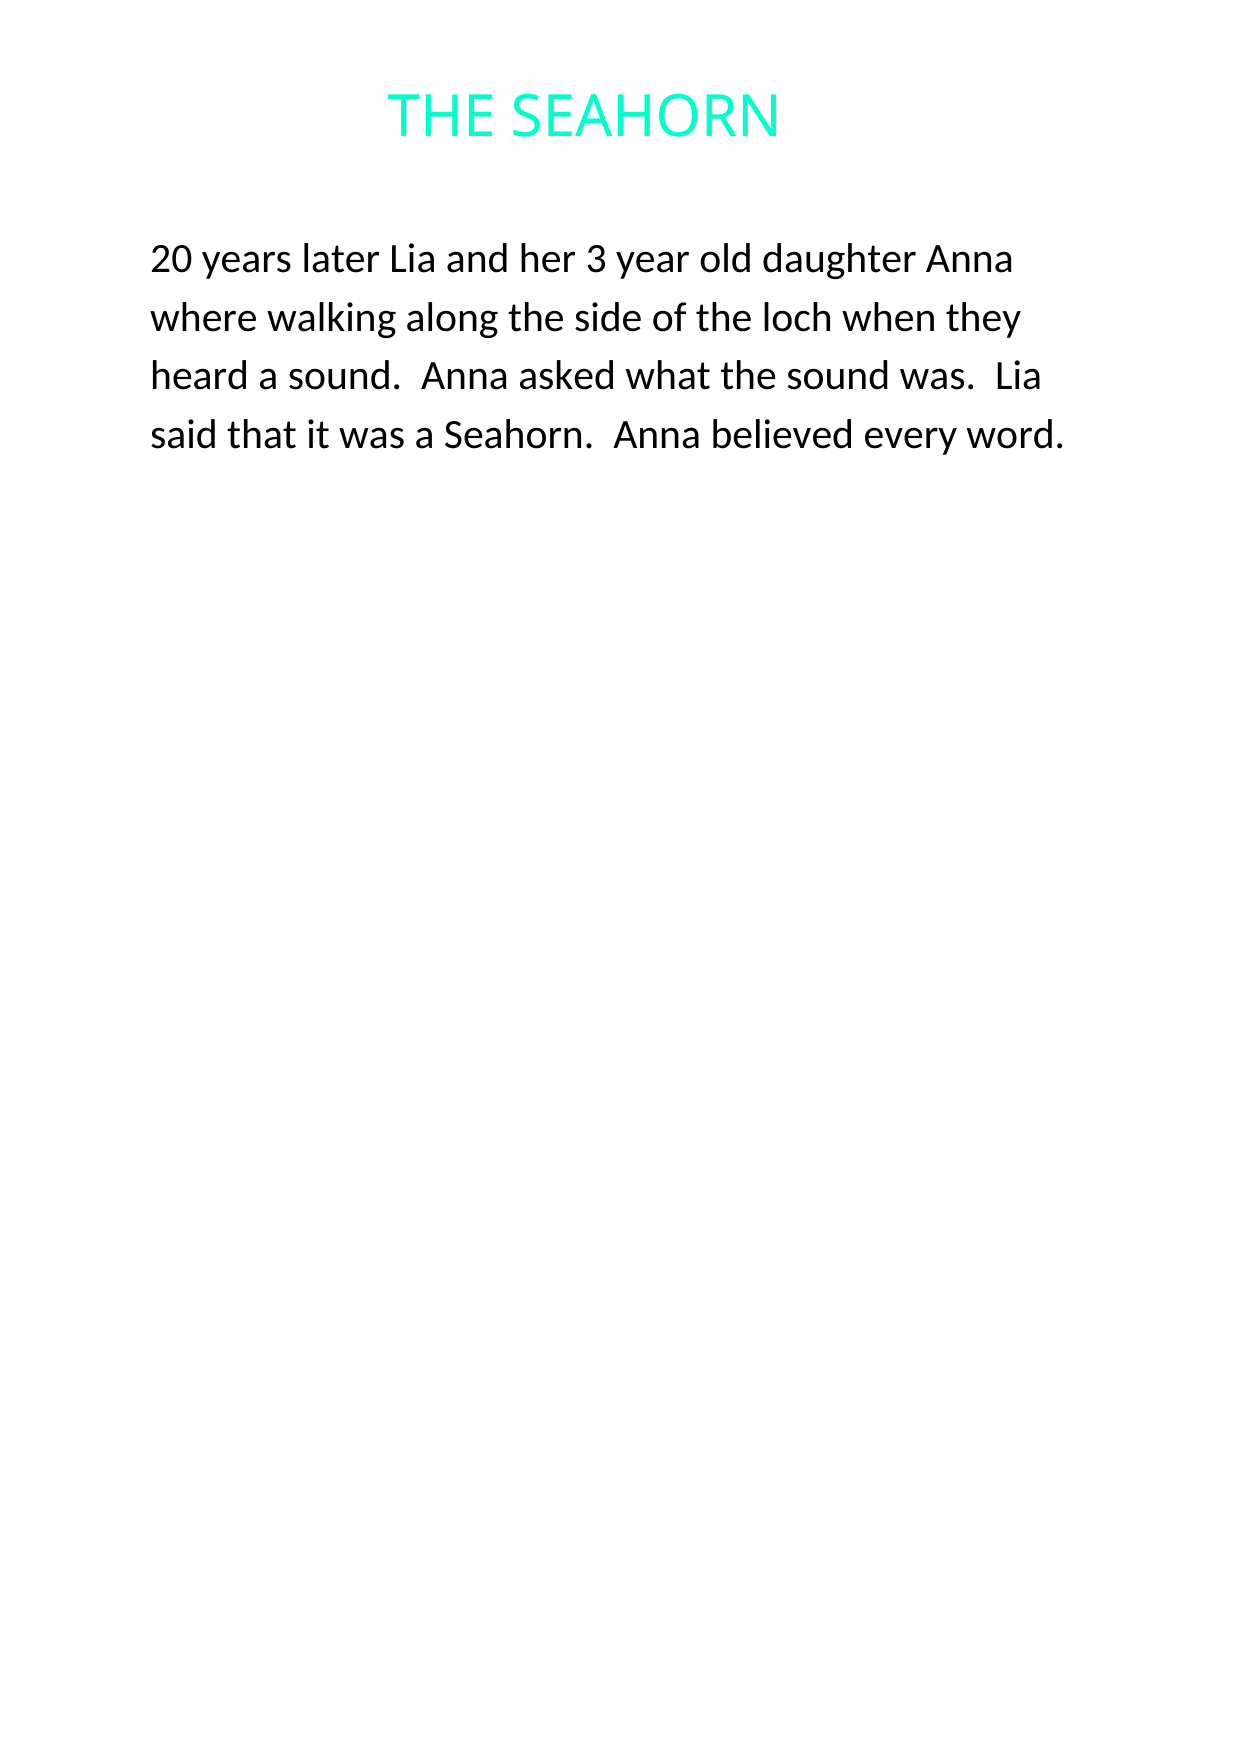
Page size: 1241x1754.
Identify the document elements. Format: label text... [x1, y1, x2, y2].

text 20 years later Lia and her 3 year old daughter Anna where walking along the side of the loch when they heard a sound. Anna asked what the sound was. Lia said that it was a Seahorn. Anna believed every word. [150, 232, 1090, 459]
